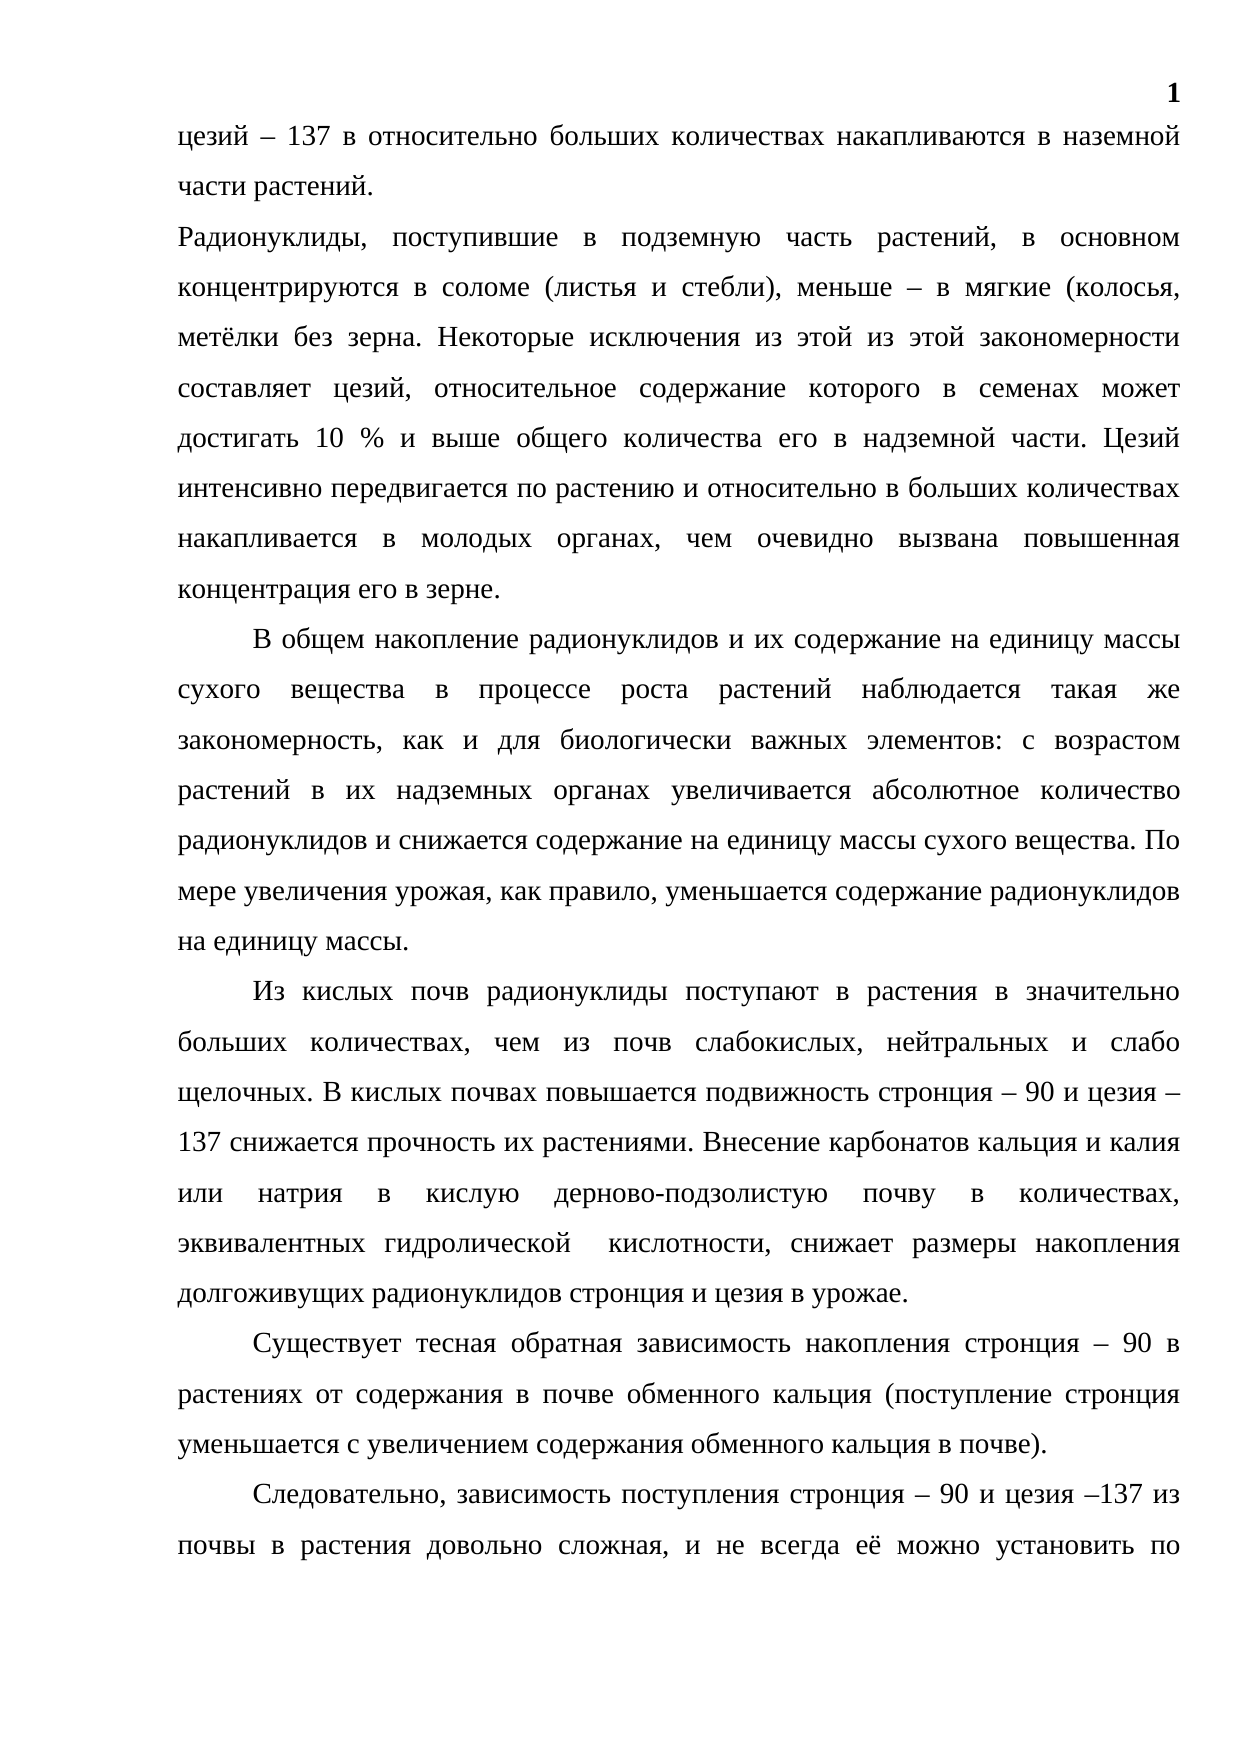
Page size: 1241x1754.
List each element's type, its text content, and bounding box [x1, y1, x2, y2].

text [177, 1477, 1181, 1560]
text Радионуклиды, поступившие в подземную часть растений, в основном концентрируются в соломе (листья и стебли), меньше – в мягкие (колосья, метёлки без зерна. Некоторые исключения из этой из этой закономерности составляет цезий, относительное содержание которого в семенах может достигать 10 % и выше общего количества его в надземной части. Цезий интенсивно передвигается по растению и относительно в больших количествах накапливается в молодых органах, чем очевидно вызвана повышенная концентрация его в зерне. [177, 219, 1181, 604]
text Из кислых почв радионуклиды поступают в растения в значительно больших количествах, чем из почв слабокислых, нейтральных и слабо щелочных. В кислых почвах повышается подвижность стронция – 90 и цезия – 137 снижается прочность их растениями. Внесение карбонатов кальция и калия или натрия в кислую дерново-подзолистую почву в количествах, эквивалентных гидролической кислотности, снижает размеры накопления долгоживущих радионуклидов стронция и цезия в урожае. [177, 973, 1181, 1309]
text В общем накопление радионуклидов и их содержание на единицу массы сухого вещества в процессе роста растений наблюдается такая же закономерность, как и для биологически важных элементов: с возрастом растений в их надземных органах увеличивается абсолютное количество радионуклидов и снижается содержание на единицу массы сухого вещества. По мере увеличения урожая, как правило, уменьшается содержание радионуклидов на единицу массы. [177, 621, 1181, 957]
text Существует тесная обратная зависимость накопления стронция – 90 в растениях от содержания в почве обменного кальция (поступление стронция уменьшается с увеличением содержания обменного кальция в почве). [177, 1326, 1181, 1460]
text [177, 118, 1181, 202]
